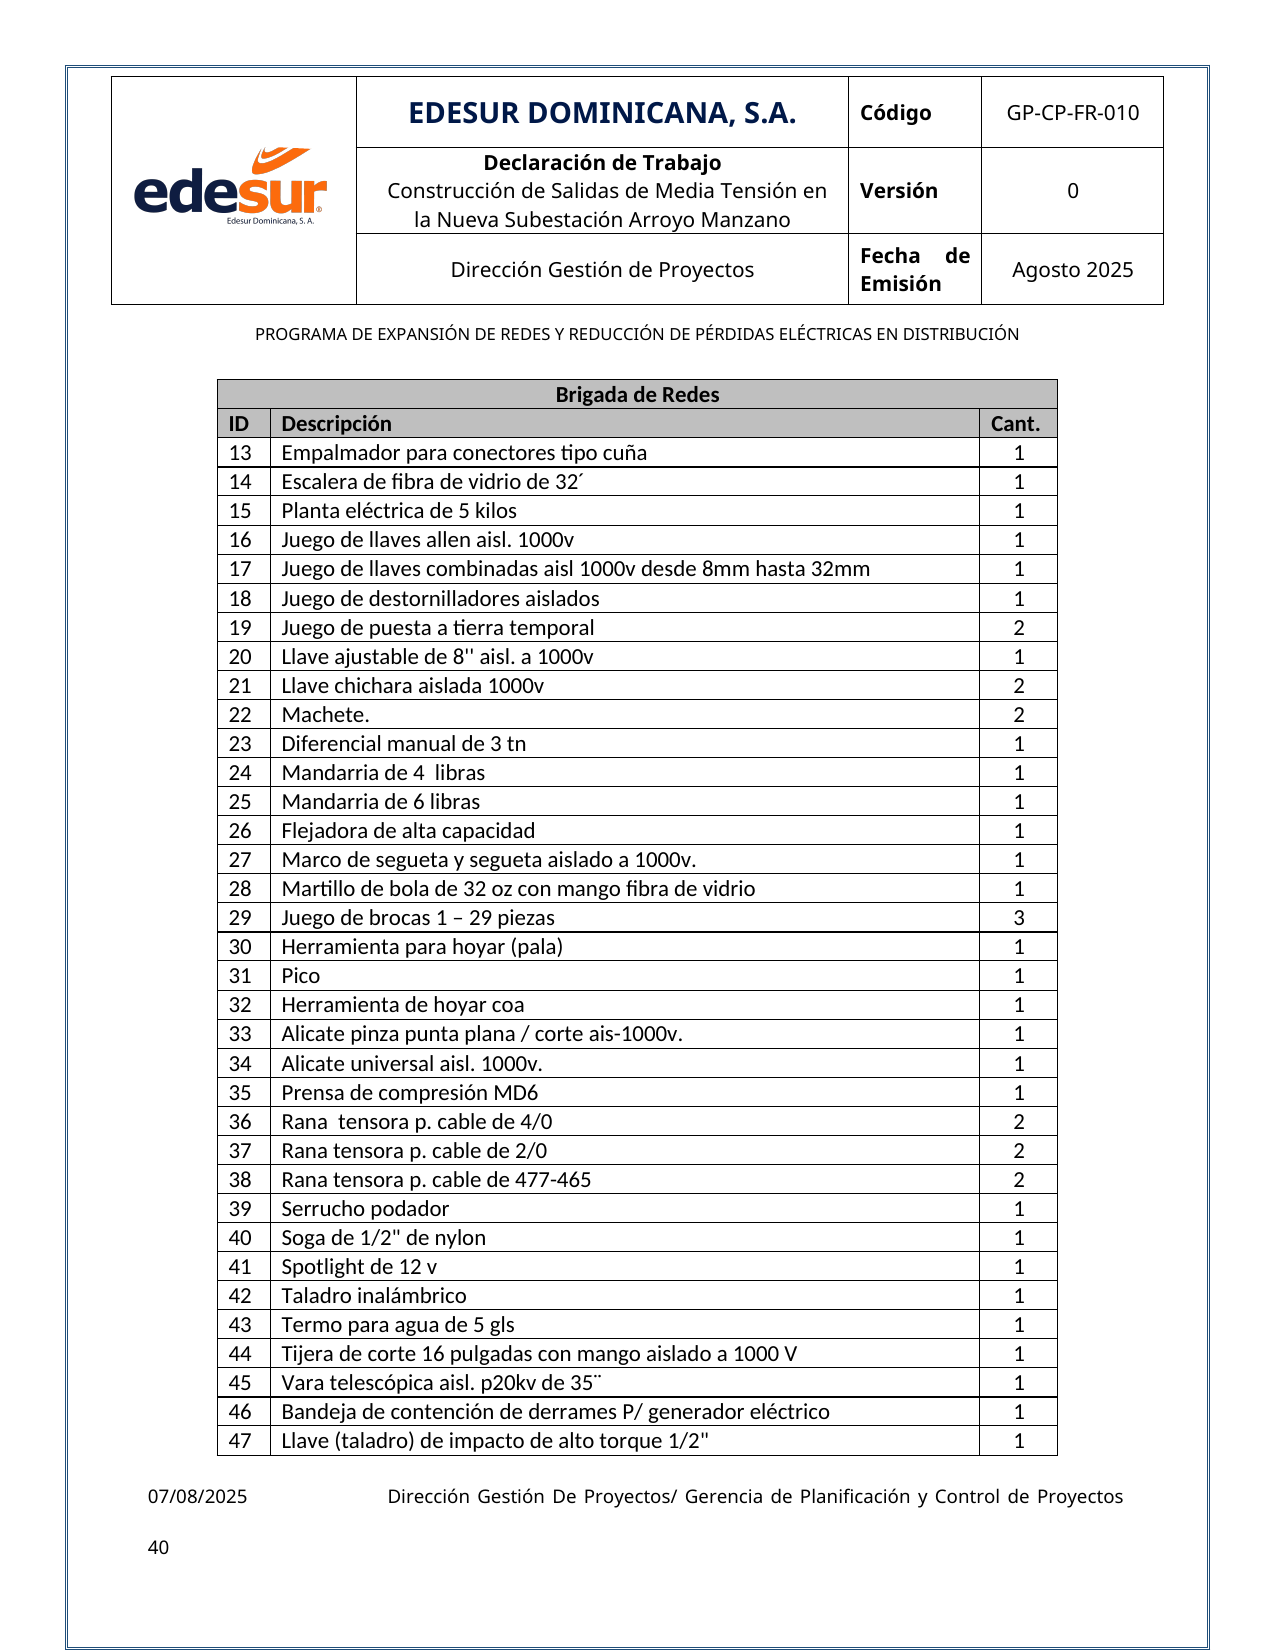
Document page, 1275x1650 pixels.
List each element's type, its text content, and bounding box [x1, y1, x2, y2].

table_cell 38 [218, 1165, 270, 1193]
table_cell 18 [218, 584, 270, 612]
table_cell 1 [980, 438, 1057, 466]
table_cell Machete. [271, 700, 979, 728]
table_cell Llave chichara aislada 1000v [271, 671, 979, 699]
table_cell Termo para agua de 5 gls [271, 1310, 979, 1338]
table_cell 1 [980, 933, 1057, 960]
table_cell 2 [980, 1107, 1057, 1135]
table_cell Juego de llaves combinadas aisl 1000v desde 8mm hasta 32mm [271, 555, 979, 583]
table_cell 37 [218, 1136, 270, 1164]
table_cell 1 [980, 1223, 1057, 1251]
table_cell Llave (taladro) de impacto de alto torque 1/2" [271, 1426, 979, 1454]
table_cell Pico [271, 961, 979, 989]
table_header Brigada de Redes [628, 380, 1057, 408]
table_cell 27 [218, 845, 270, 873]
table_cell 1 [980, 816, 1057, 844]
table_cell Alicate pinza punta plana / corte ais-1000v. [271, 1020, 979, 1048]
table_cell Taladro inalámbrico [271, 1281, 979, 1309]
table_cell 34 [218, 1049, 270, 1077]
table_cell 1 [980, 1398, 1057, 1425]
table_cell 44 [218, 1339, 270, 1367]
table_cell Diferencial manual de 3 tn [271, 729, 979, 757]
table_cell 2 [980, 700, 1057, 728]
table_cell 47 [218, 1426, 270, 1454]
table_cell 1 [980, 1426, 1057, 1454]
table_cell 36 [218, 1107, 270, 1135]
table_cell 1 [980, 468, 1057, 495]
table_cell 1 [980, 729, 1057, 757]
table_cell Flejadora de alta capacidad [271, 816, 979, 844]
table_cell 40 [218, 1223, 270, 1251]
table_cell 21 [218, 671, 270, 699]
table_cell Rana tensora p. cable de 2/0 [271, 1136, 979, 1164]
table_cell 2 [980, 671, 1057, 699]
table_cell 13 [218, 438, 270, 466]
table_cell 32 [218, 991, 270, 1018]
table_cell 24 [218, 758, 270, 786]
table_cell Alicate universal aisl. 1000v. [271, 1049, 979, 1077]
table_cell 16 [218, 526, 270, 553]
table_cell Cant. [980, 409, 1057, 437]
table_cell 1 [980, 1020, 1057, 1048]
table_cell Juego de puesta a tierra temporal [271, 613, 979, 641]
table_cell 31 [218, 961, 270, 989]
table_cell 23 [218, 729, 270, 757]
table_cell 1 [980, 526, 1057, 553]
table_cell Serrucho podador [271, 1194, 979, 1222]
table_cell 25 [218, 787, 270, 815]
table_cell 1 [980, 991, 1057, 1018]
table_cell 1 [980, 1078, 1057, 1106]
table_cell 17 [218, 555, 270, 583]
table_cell 19 [218, 613, 270, 641]
table_cell 1 [980, 584, 1057, 612]
table_cell ID [218, 409, 270, 437]
table_cell 35 [218, 1078, 270, 1106]
table_cell 1 [980, 642, 1057, 670]
table_cell 3 [980, 903, 1057, 931]
table_cell 2 [980, 613, 1057, 641]
table_cell 1 [980, 874, 1057, 902]
table_cell 22 [218, 700, 270, 728]
table_cell Descripción [271, 409, 979, 437]
table_cell 46 [218, 1398, 270, 1425]
table_cell Mandarria de 4 libras [271, 758, 979, 786]
table_cell Bandeja de contención de derrames P/ generador eléctrico [271, 1398, 979, 1425]
table_cell Martillo de bola de 32 oz con mango fibra de vidrio [271, 874, 979, 902]
table_cell 2 [980, 1136, 1057, 1164]
table_cell 1 [980, 845, 1057, 873]
table_header Brigada de Redes [218, 380, 556, 408]
table_cell Llave ajustable de 8'' aisl. a 1000v [271, 642, 979, 670]
table_cell Vara telescópica aisl. p20kv de 35¨ [271, 1368, 979, 1396]
table_cell Juego de destornilladores aislados [271, 584, 979, 612]
table_cell 42 [218, 1281, 270, 1309]
table_cell 20 [218, 642, 270, 670]
table_cell Soga de 1/2" de nylon [271, 1223, 979, 1251]
table_cell 1 [980, 1281, 1057, 1309]
table_cell Rana tensora p. cable de 4/0 [271, 1107, 979, 1135]
table_cell 45 [218, 1368, 270, 1396]
table_cell 1 [980, 1049, 1057, 1077]
table_cell Juego de llaves allen aisl. 1000v [271, 526, 979, 553]
table_cell 1 [980, 758, 1057, 786]
table_cell 1 [980, 1194, 1057, 1222]
table_cell Spotlight de 12 v [271, 1252, 979, 1280]
table_cell 1 [980, 1252, 1057, 1280]
table_cell Mandarria de 6 libras [271, 787, 979, 815]
table_cell 1 [980, 1368, 1057, 1396]
table_cell 30 [218, 933, 270, 960]
table_cell 1 [980, 961, 1057, 989]
table_cell 33 [218, 1020, 270, 1048]
table_cell Herramienta de hoyar coa [271, 991, 979, 1018]
table_cell 15 [218, 496, 270, 524]
table_cell 28 [218, 874, 270, 902]
table_cell Planta eléctrica de 5 kilos [271, 496, 979, 524]
table_cell 1 [980, 555, 1057, 583]
table_cell 1 [980, 1310, 1057, 1338]
table_cell 41 [218, 1252, 270, 1280]
table_cell Herramienta para hoyar (pala) [271, 933, 979, 960]
table_cell 2 [980, 1165, 1057, 1193]
table_cell 1 [980, 1339, 1057, 1367]
table_cell Escalera de fibra de vidrio de 32´ [271, 468, 979, 495]
table_cell Marco de segueta y segueta aislado a 1000v. [271, 845, 979, 873]
table_cell 43 [218, 1310, 270, 1338]
table_cell 39 [218, 1194, 270, 1222]
table_cell Tijera de corte 16 pulgadas con mango aislado a 1000 V [271, 1339, 979, 1367]
table_cell 26 [218, 816, 270, 844]
table_cell Rana tensora p. cable de 477-465 [271, 1165, 979, 1193]
table_cell 29 [218, 903, 270, 931]
table_cell 14 [218, 468, 270, 495]
table_cell 1 [980, 787, 1057, 815]
table_cell Juego de brocas 1 – 29 piezas [271, 903, 979, 931]
table_cell 1 [980, 496, 1057, 524]
picture [120, 139, 343, 230]
table_cell Prensa de compresión MD6 [271, 1078, 979, 1106]
table_cell Empalmador para conectores tipo cuña [271, 438, 979, 466]
